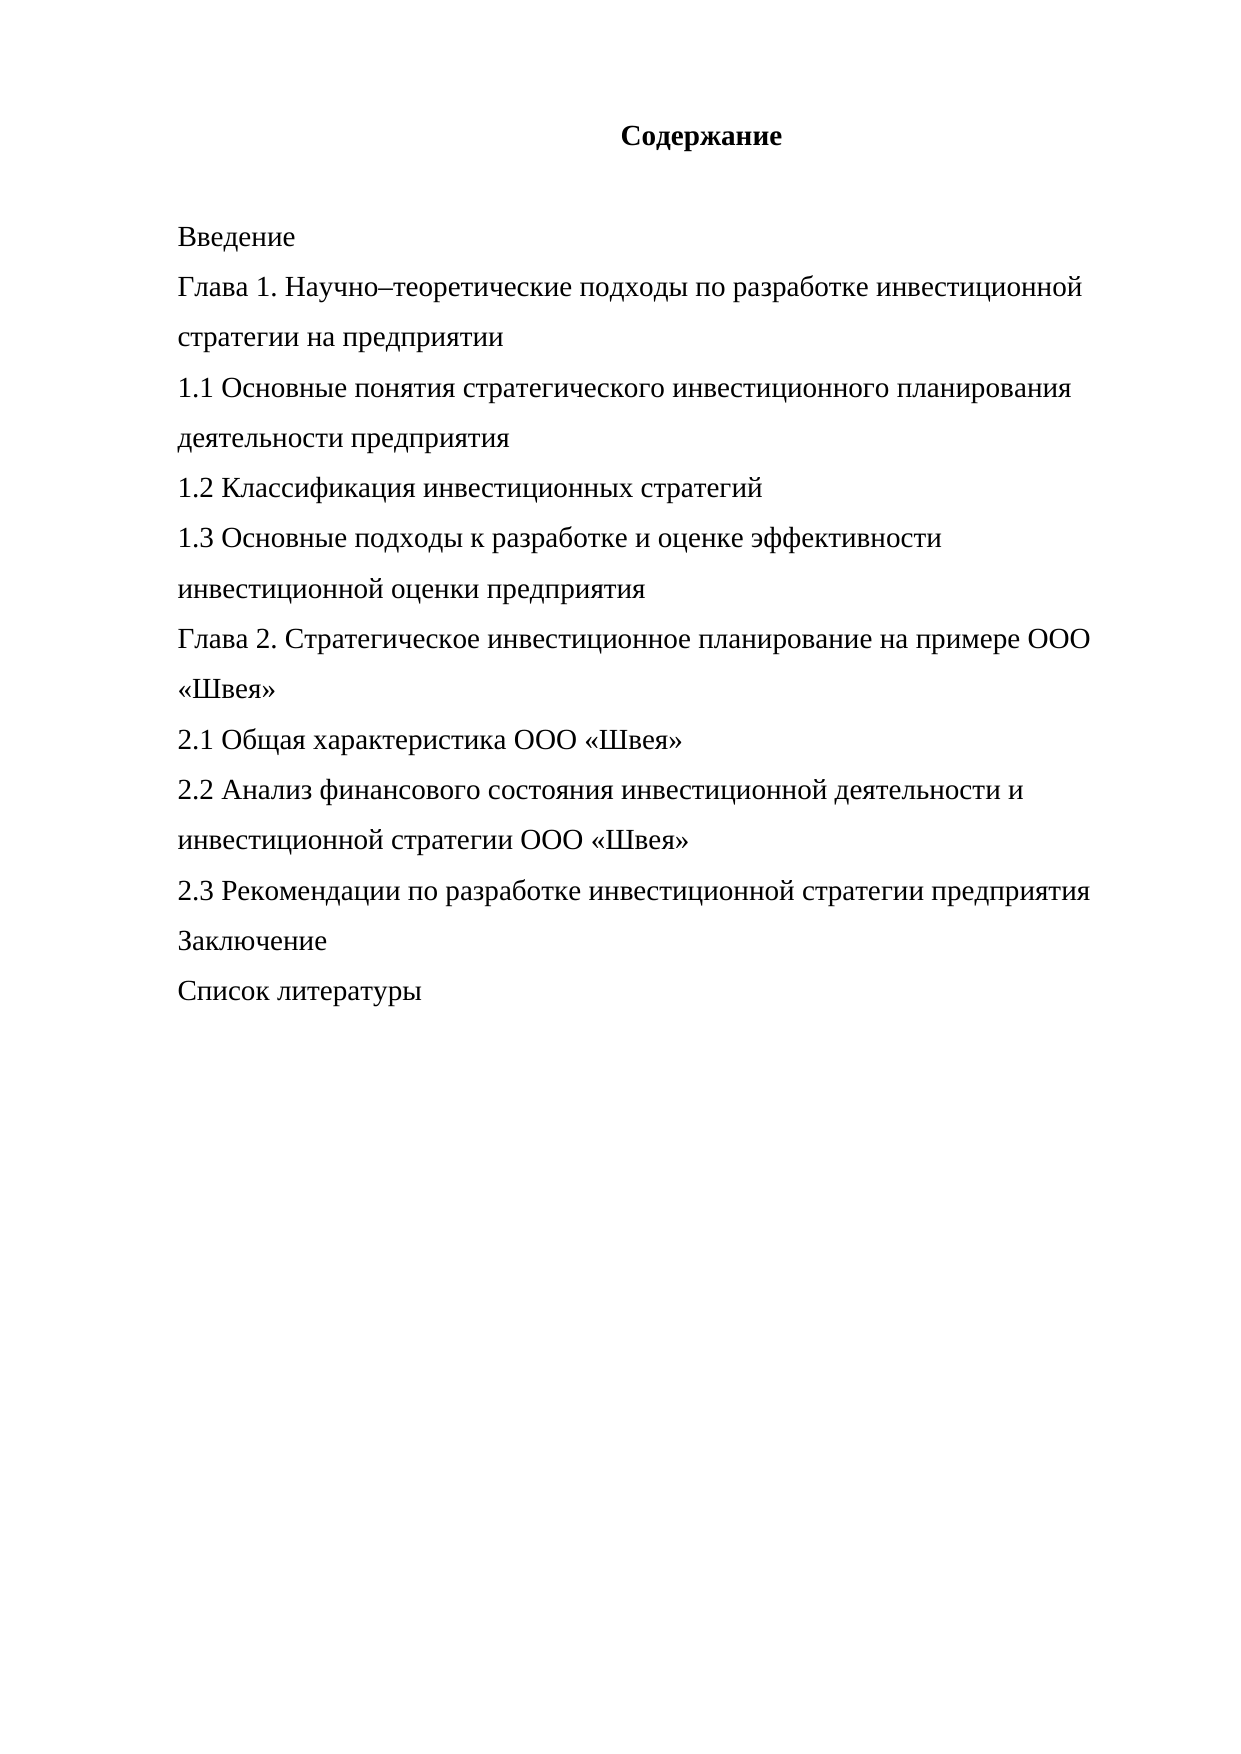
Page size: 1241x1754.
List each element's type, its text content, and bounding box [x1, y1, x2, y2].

text Глава 2. Стратегическое инвестиционное планирование на примере ООО «Швея» [177, 621, 1152, 705]
text 1.1 Основные понятия стратегического инвестиционного планирования деятельности предприятия [177, 370, 1152, 453]
text Список литературы [177, 973, 1152, 1007]
text Введение [177, 219, 1152, 252]
text 2.1 Общая характеристика ООО «Швея» [177, 722, 1152, 755]
text 2.3 Рекомендации по разработке инвестиционной стратегии предприятия [177, 873, 1152, 906]
text 1.2 Классификация инвестиционных стратегий [177, 470, 1152, 504]
text Содержание [177, 118, 1152, 152]
text Глава 1. Научно–теоретические подходы по разработке инвестиционной стратегии на предприятии [177, 269, 1152, 353]
text 2.2 Анализ финансового состояния инвестиционной деятельности и инвестиционной стратегии ООО «Швея» [177, 772, 1152, 856]
text 1.3 Основные подходы к разработке и оценке эффективности инвестиционной оценки предприятия [177, 521, 1152, 604]
text Заключение [177, 923, 1152, 957]
